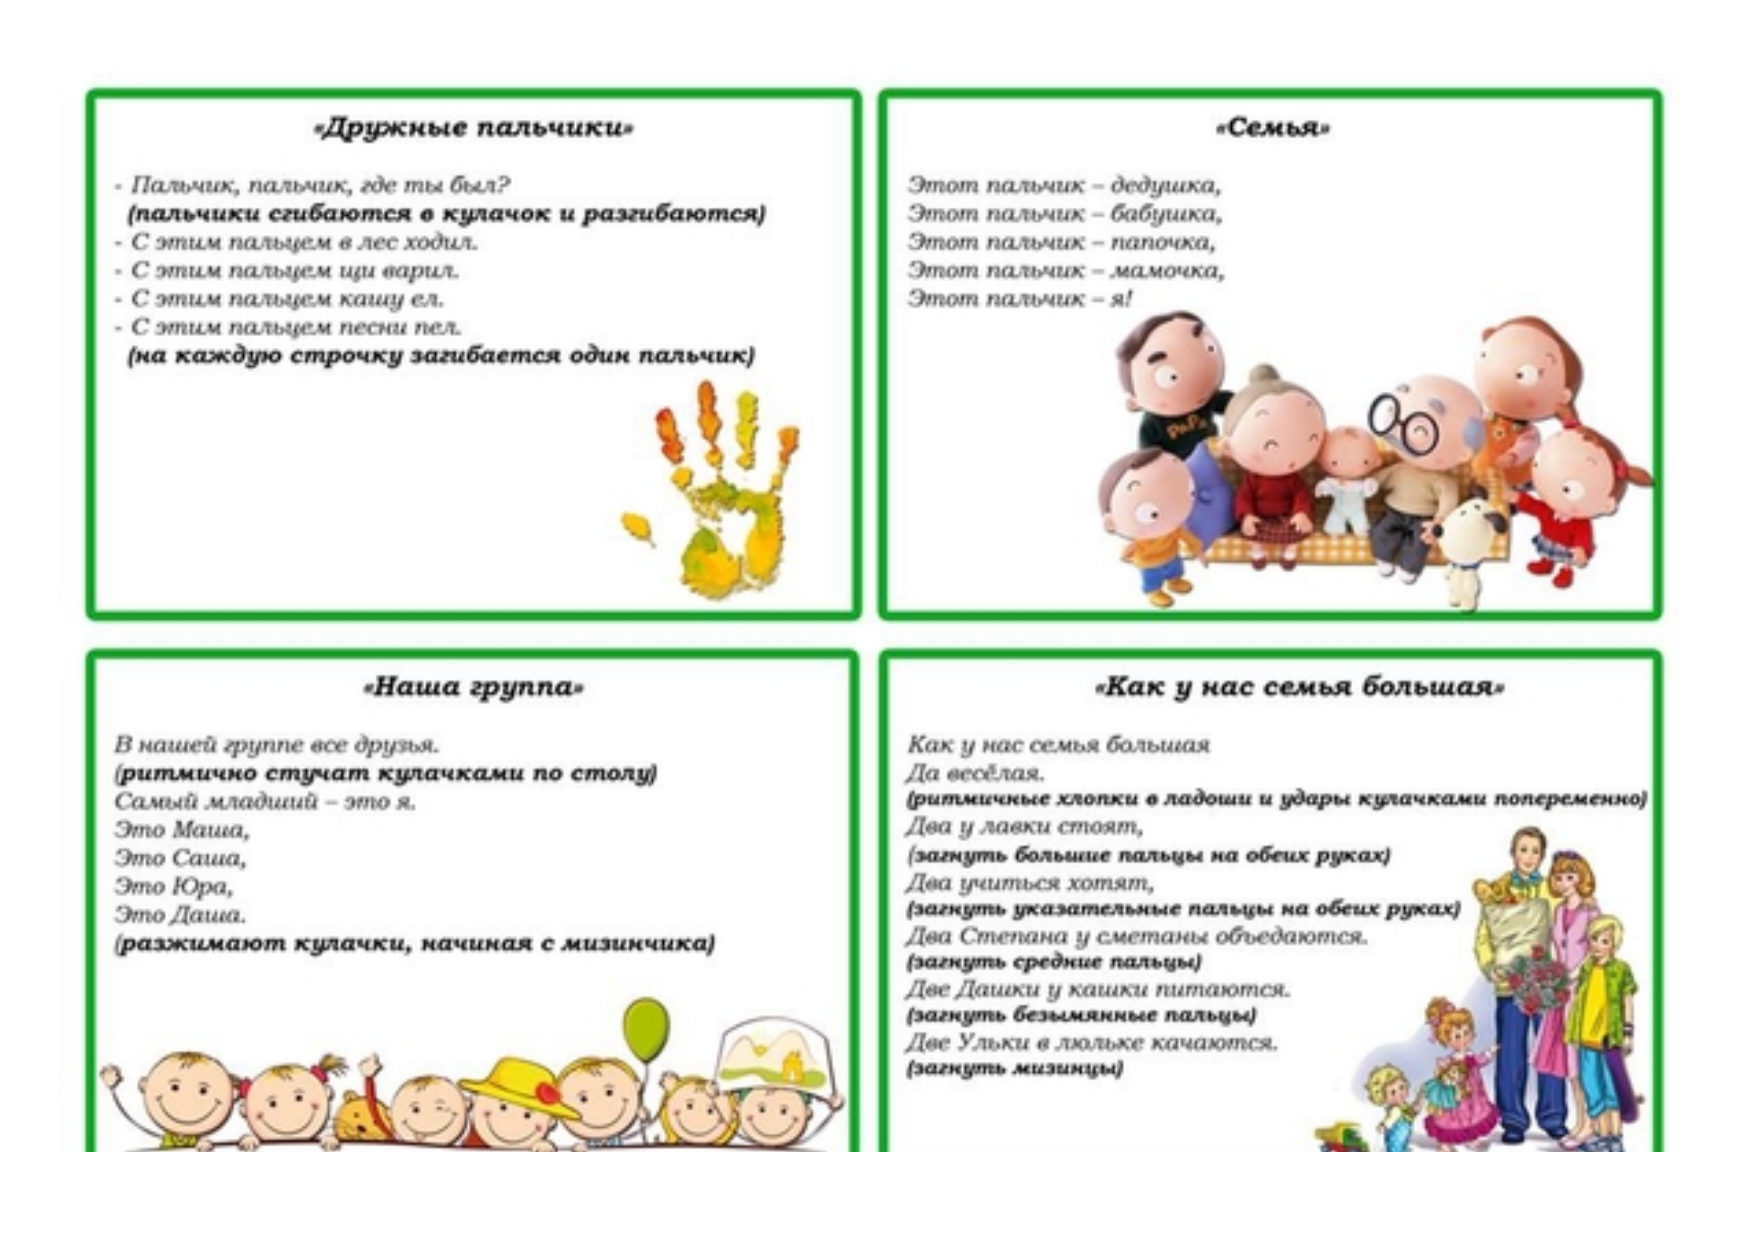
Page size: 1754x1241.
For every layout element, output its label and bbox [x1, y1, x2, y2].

picture [59, 59, 1706, 1152]
